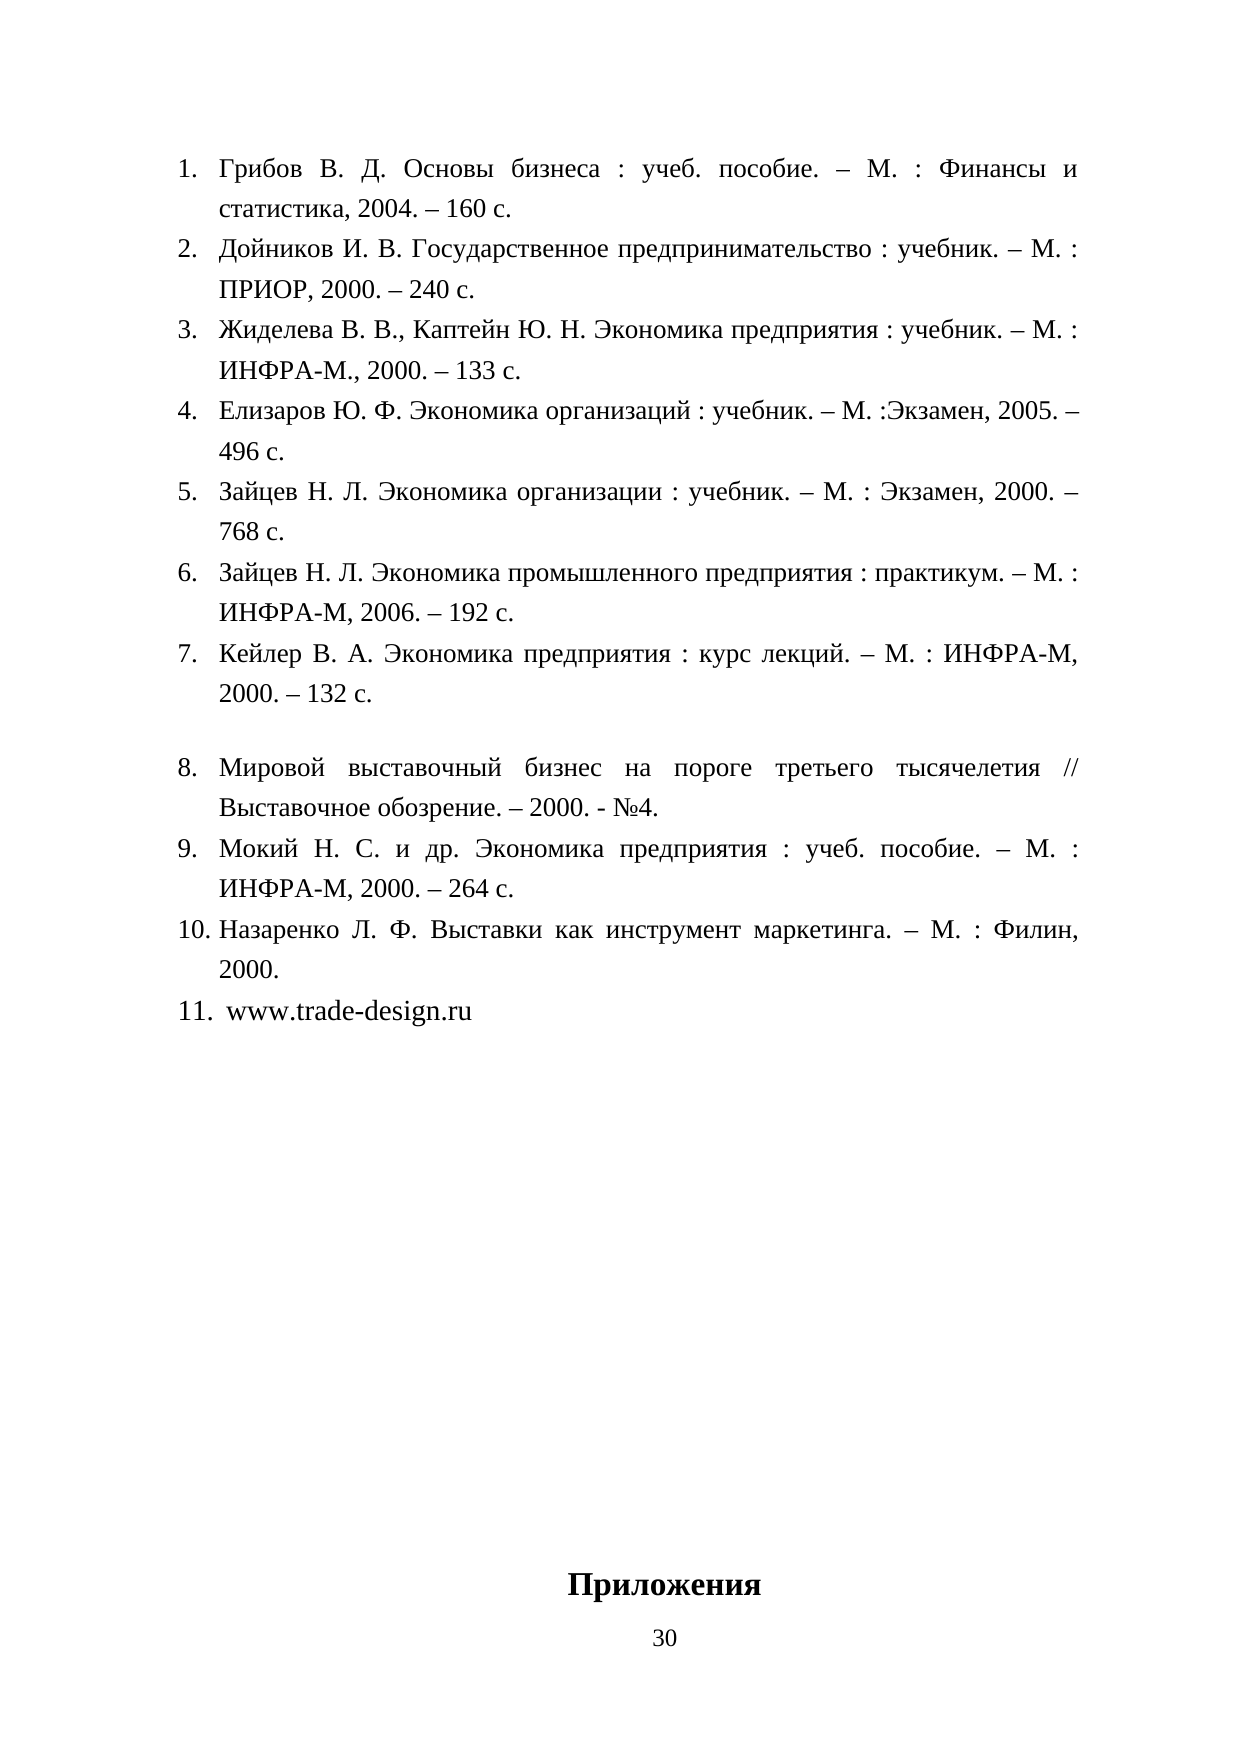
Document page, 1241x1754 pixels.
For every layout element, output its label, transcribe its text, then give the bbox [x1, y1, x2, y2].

list Назаренко Л. Ф. Выставки как инструмент маркетинга. – М. : Филин, 2000. [177, 913, 1080, 984]
list Елизаров Ю. Ф. Экономика организаций : учебник. – М. :Экзамен, 2005. – 496 с. [177, 394, 1080, 466]
list Дойников И. В. Государственное предпринимательство : учебник. – М. : ПРИОР, 2000. – 240 с. [177, 232, 1080, 304]
list Кейлер В. А. Экономика предприятия : курс лекций. – М. : ИНФРА-М, 2000. – 132 с. [177, 637, 1080, 708]
list Зайцев Н. Л. Экономика организации : учебник. – М. : Экзамен, 2000. – 768 с. [177, 475, 1080, 547]
list www.trade-design.ru [177, 993, 1152, 1027]
list Мокий Н. С. и др. Экономика предприятия : учеб. пособие. – М. : ИНФРА-М, 2000. – 264 с. [177, 832, 1080, 903]
list Мировой выставочный бизнес на пороге третьего тысячелетия // Выставочное обозрение. – 2000. - №4. [177, 751, 1080, 823]
list Грибов В. Д. Основы бизнеса : учеб. пособие. – М. : Финансы и статистика, 2004. – 160 с. [177, 152, 1080, 223]
text Приложения [177, 1564, 1152, 1602]
list Зайцев Н. Л. Экономика промышленного предприятия : практикум. – М. : ИНФРА-М, 2006. – 192 с. [177, 556, 1080, 627]
list Жиделева В. В., Каптейн Ю. Н. Экономика предприятия : учебник. – М. : ИНФРА-М., 2000. – 133 с. [177, 313, 1080, 385]
